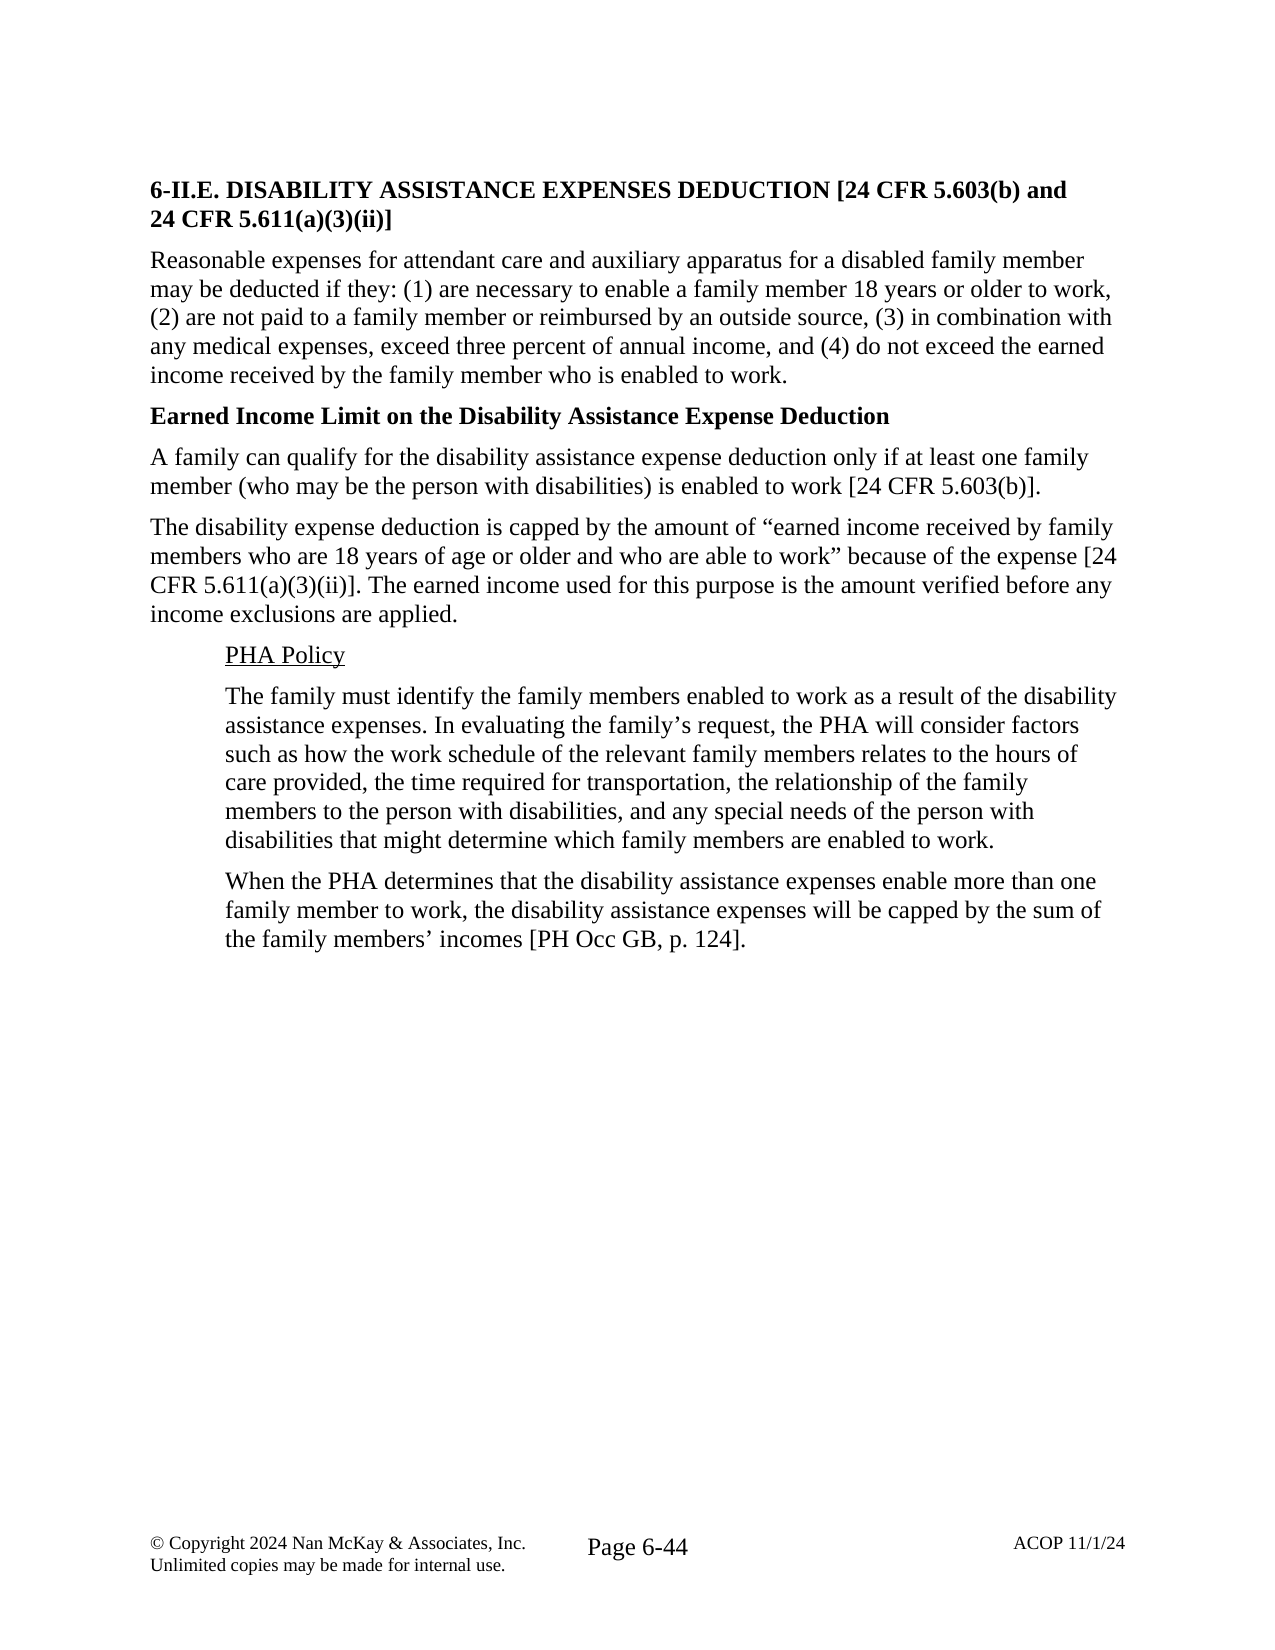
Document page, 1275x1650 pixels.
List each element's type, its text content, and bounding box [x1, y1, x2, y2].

text 6-II.E. DISABILITY ASSISTANCE EXPENSES DEDUCTION [24 CFR 5.603(b) and 24 CFR 5.611(a)(3)(ii)] [150, 175, 1125, 232]
text PHA Policy [225, 640, 1125, 669]
text The disability expense deduction is capped by the amount of “earned income received by family members who are 18 years of age or older and who are able to work” because of the expense [24 CFR 5.611(a)(3)(ii)]. The earned income used for this purpose is the amount verified before any income exclusions are applied. [150, 512, 1125, 627]
text A family can qualify for the disability assistance expense deduction only if at least one family member (who may be the person with disabilities) is enabled to work [24 CFR 5.603(b)]. [150, 442, 1125, 500]
text The family must identify the family members enabled to work as a result of the disability assistance expenses. In evaluating the family’s request, the PHA will consider factors such as how the work schedule of the relevant family members relates to the hours of care provided, the time required for transportation, the relationship of the family members to the person with disabilities, and any special needs of the person with disabilities that might determine which family members are enabled to work. [225, 681, 1125, 854]
text Earned Income Limit on the Disability Assistance Expense Deduction [150, 401, 1125, 430]
text When the PHA determines that the disability assistance expenses enable more than one family member to work, the disability assistance expenses will be capped by the sum of the family members’ incomes [PH Occ GB, p. 124]. [225, 866, 1125, 952]
text Reasonable expenses for attendant care and auxiliary apparatus for a disabled family member may be deducted if they: (1) are necessary to enable a family member 18 years or older to work, (2) are not paid to a family member or reimbursed by an outside source, (3) in combination with any medical expenses, exceed three percent of annual income, and (4) do not exceed the earned income received by the family member who is enabled to work. [150, 245, 1125, 389]
